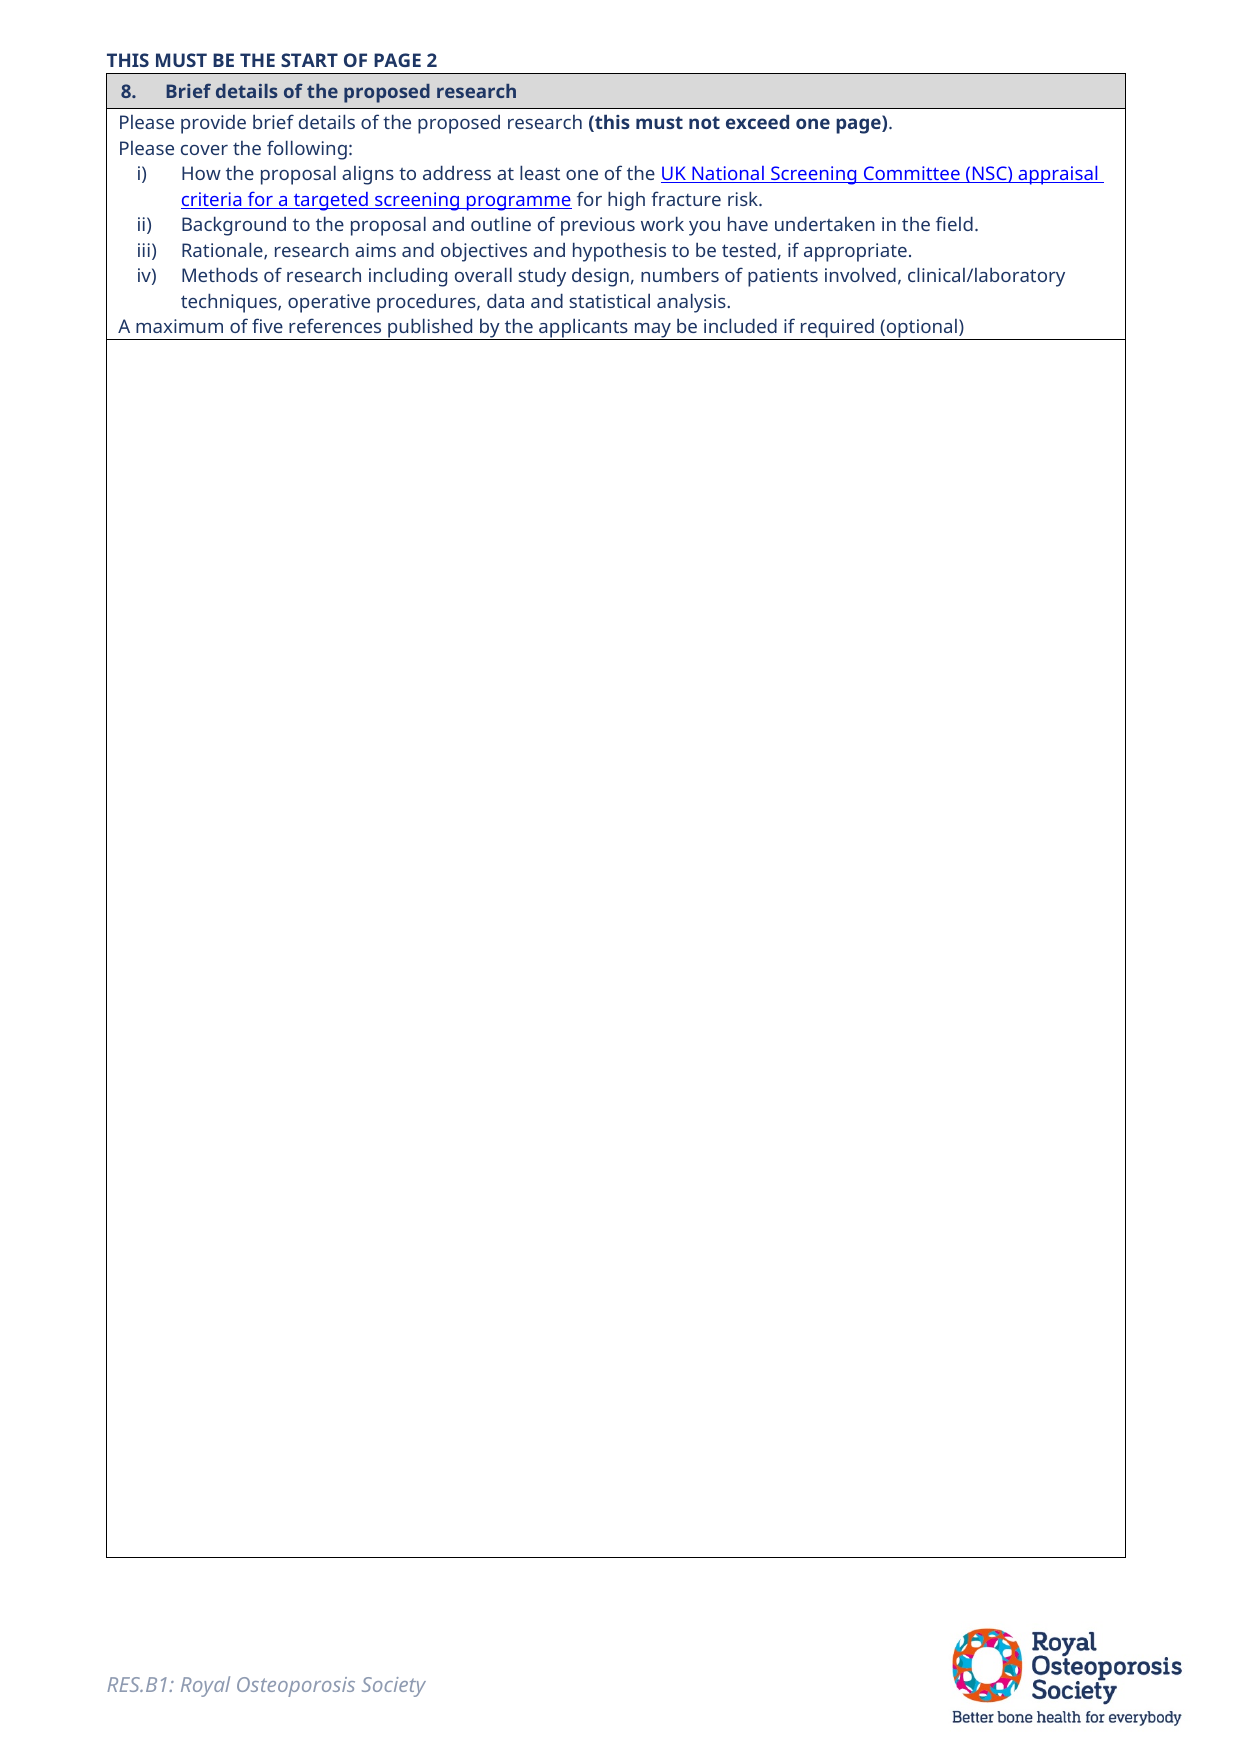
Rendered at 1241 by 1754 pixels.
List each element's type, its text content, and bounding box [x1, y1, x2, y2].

table_cell [107, 340, 1125, 1557]
picture [918, 1603, 1241, 1754]
text THIS MUST BE THE START OF PAGE 2 [106, 47, 1134, 73]
table_cell Please provide brief details of the proposed research (this must not exceed one page). Please cover the following: How the proposal aligns to address at least one of the UK National Screening Committee (NSC) appraisal criteria for a targeted screening programme for high fracture risk. Background to the proposal and outline of previous work you have undertaken in the field. Rationale, research aims and objectives and hypothesis to be tested, if appropriate. Methods of research including overall study design, numbers of patients involved, clinical/laboratory techniques, operative procedures, data and statistical analysis. A maximum of five references published by the applicants may be included if required (optional) [107, 109, 1125, 338]
table_header Brief details of the proposed research [107, 74, 1125, 108]
